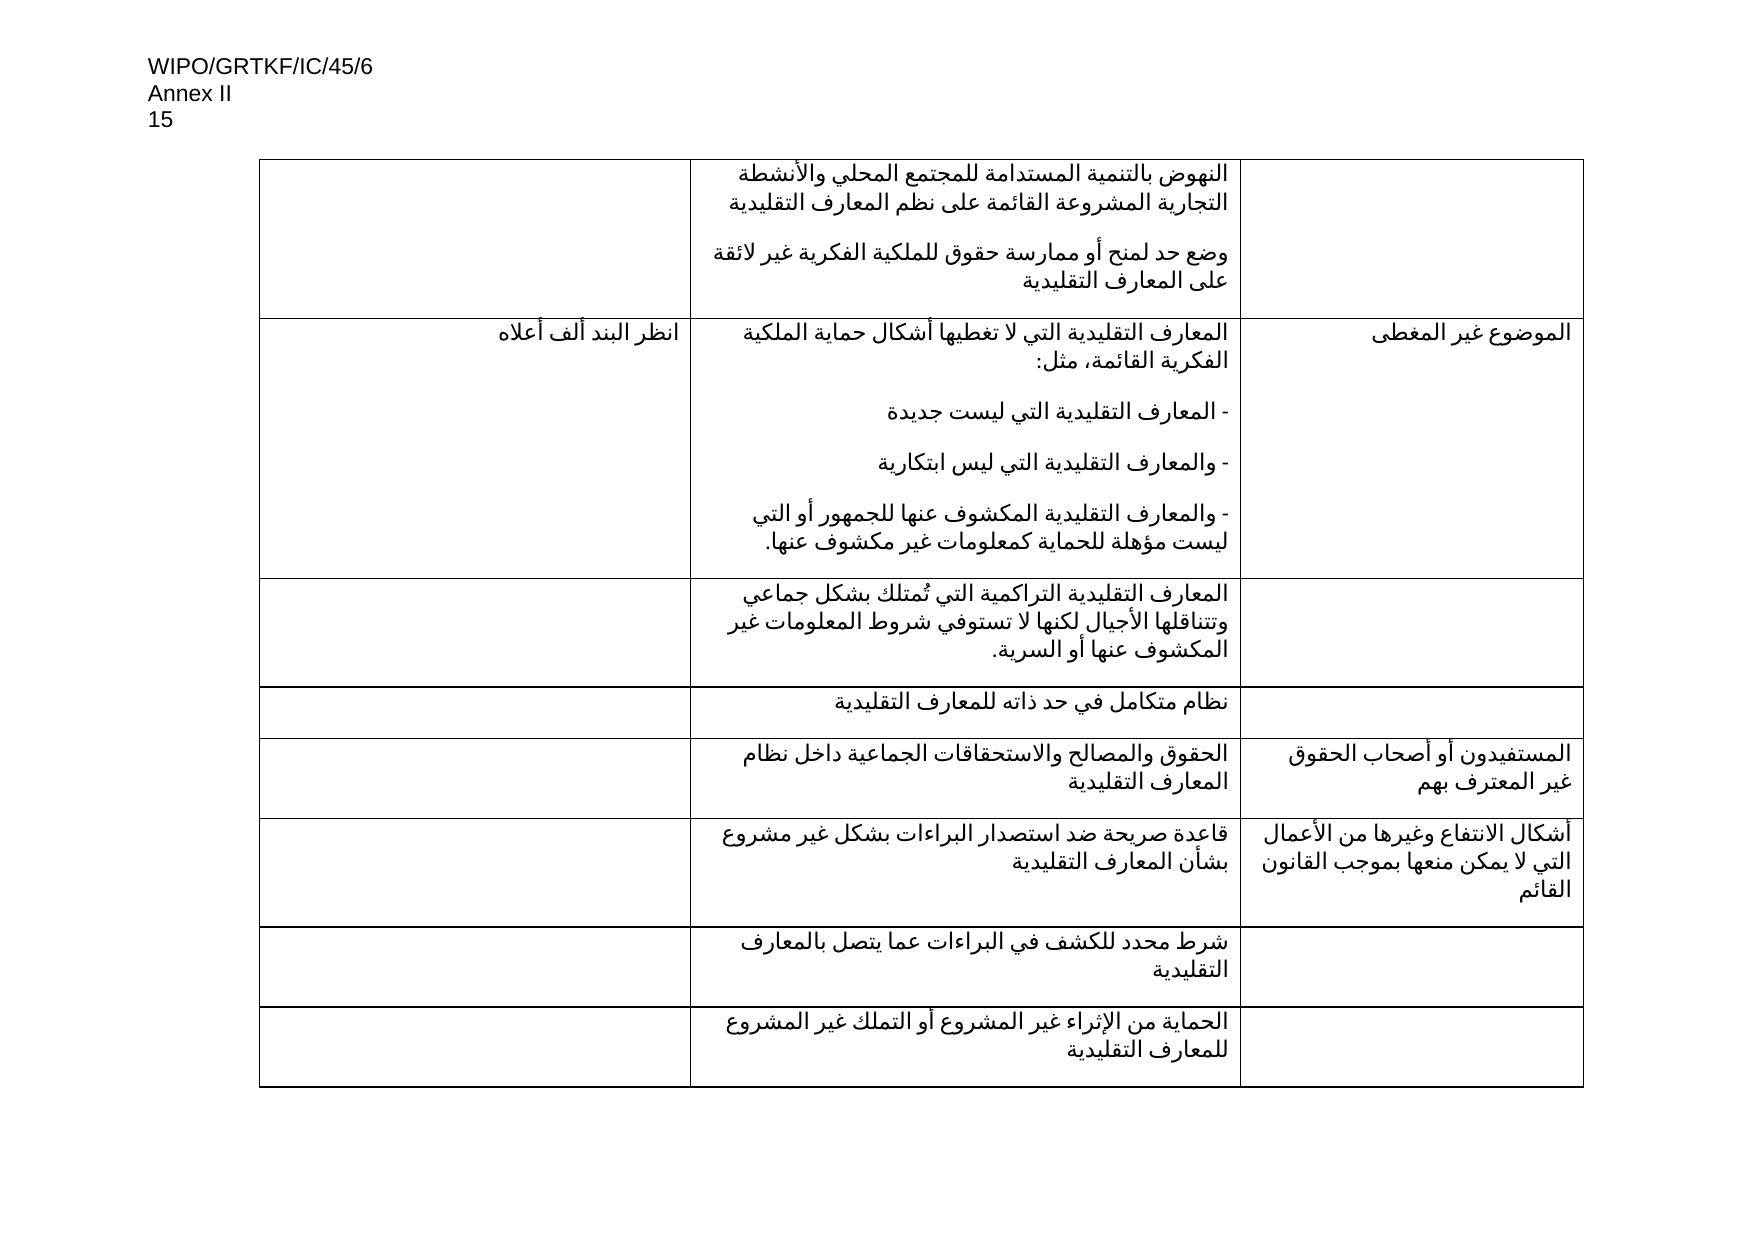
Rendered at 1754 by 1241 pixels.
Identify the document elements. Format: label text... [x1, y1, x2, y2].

table_cell أشكال الانتفاع وغيرها من الأعمال التي لا يمكن منعها بموجب القانون القائم [1241, 819, 1583, 926]
table_cell [260, 928, 690, 1006]
table_cell [1241, 579, 1583, 686]
table_cell الموضوع غير المغطى [1241, 319, 1583, 578]
table_cell الحماية من الإثراء غير المشروع أو التملك غير المشروع للمعارف التقليدية [691, 1008, 1240, 1086]
table_cell [260, 1008, 690, 1086]
table_cell [260, 579, 690, 686]
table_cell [1241, 160, 1583, 317]
table_cell [260, 739, 690, 818]
table_cell المعارف التقليدية التراكمية التي تُمتلك بشكل جماعي وتتناقلها الأجيال لكنها لا تستوفي شروط المعلومات غير المكشوف عنها أو السرية. [691, 579, 1240, 686]
table_cell قاعدة صريحة ضد استصدار البراءات بشكل غير مشروع بشأن المعارف التقليدية [691, 819, 1240, 926]
table_cell المعارف التقليدية التي لا تغطيها أشكال حماية الملكية الفكرية القائمة، مثل: - المعارف التقليدية التي ليست جديدة - والمعارف التقليدية التي ليس ابتكارية - والمعارف التقليدية المكشوف عنها للجمهور أو التي ليست مؤهلة للحماية كمعلومات غير مكشوف عنها. [691, 319, 1240, 578]
table_cell [1241, 688, 1583, 738]
table_cell المستفيدون أو أصحاب الحقوق غير المعترف بهم [1241, 739, 1583, 818]
table_cell [1241, 928, 1583, 1006]
table_cell [260, 819, 690, 926]
table_cell نظام متكامل في حد ذاته للمعارف التقليدية [691, 688, 1240, 738]
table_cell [691, 160, 1240, 317]
table_cell الحقوق والمصالح والاستحقاقات الجماعية داخل نظام المعارف التقليدية [691, 739, 1240, 818]
table_cell انظر البند ألف أعلاه [260, 319, 690, 578]
table_cell [1241, 1008, 1583, 1086]
table_cell [260, 160, 690, 317]
table_cell شرط محدد للكشف في البراءات عما يتصل بالمعارف التقليدية [691, 928, 1240, 1006]
table_cell [260, 688, 690, 738]
